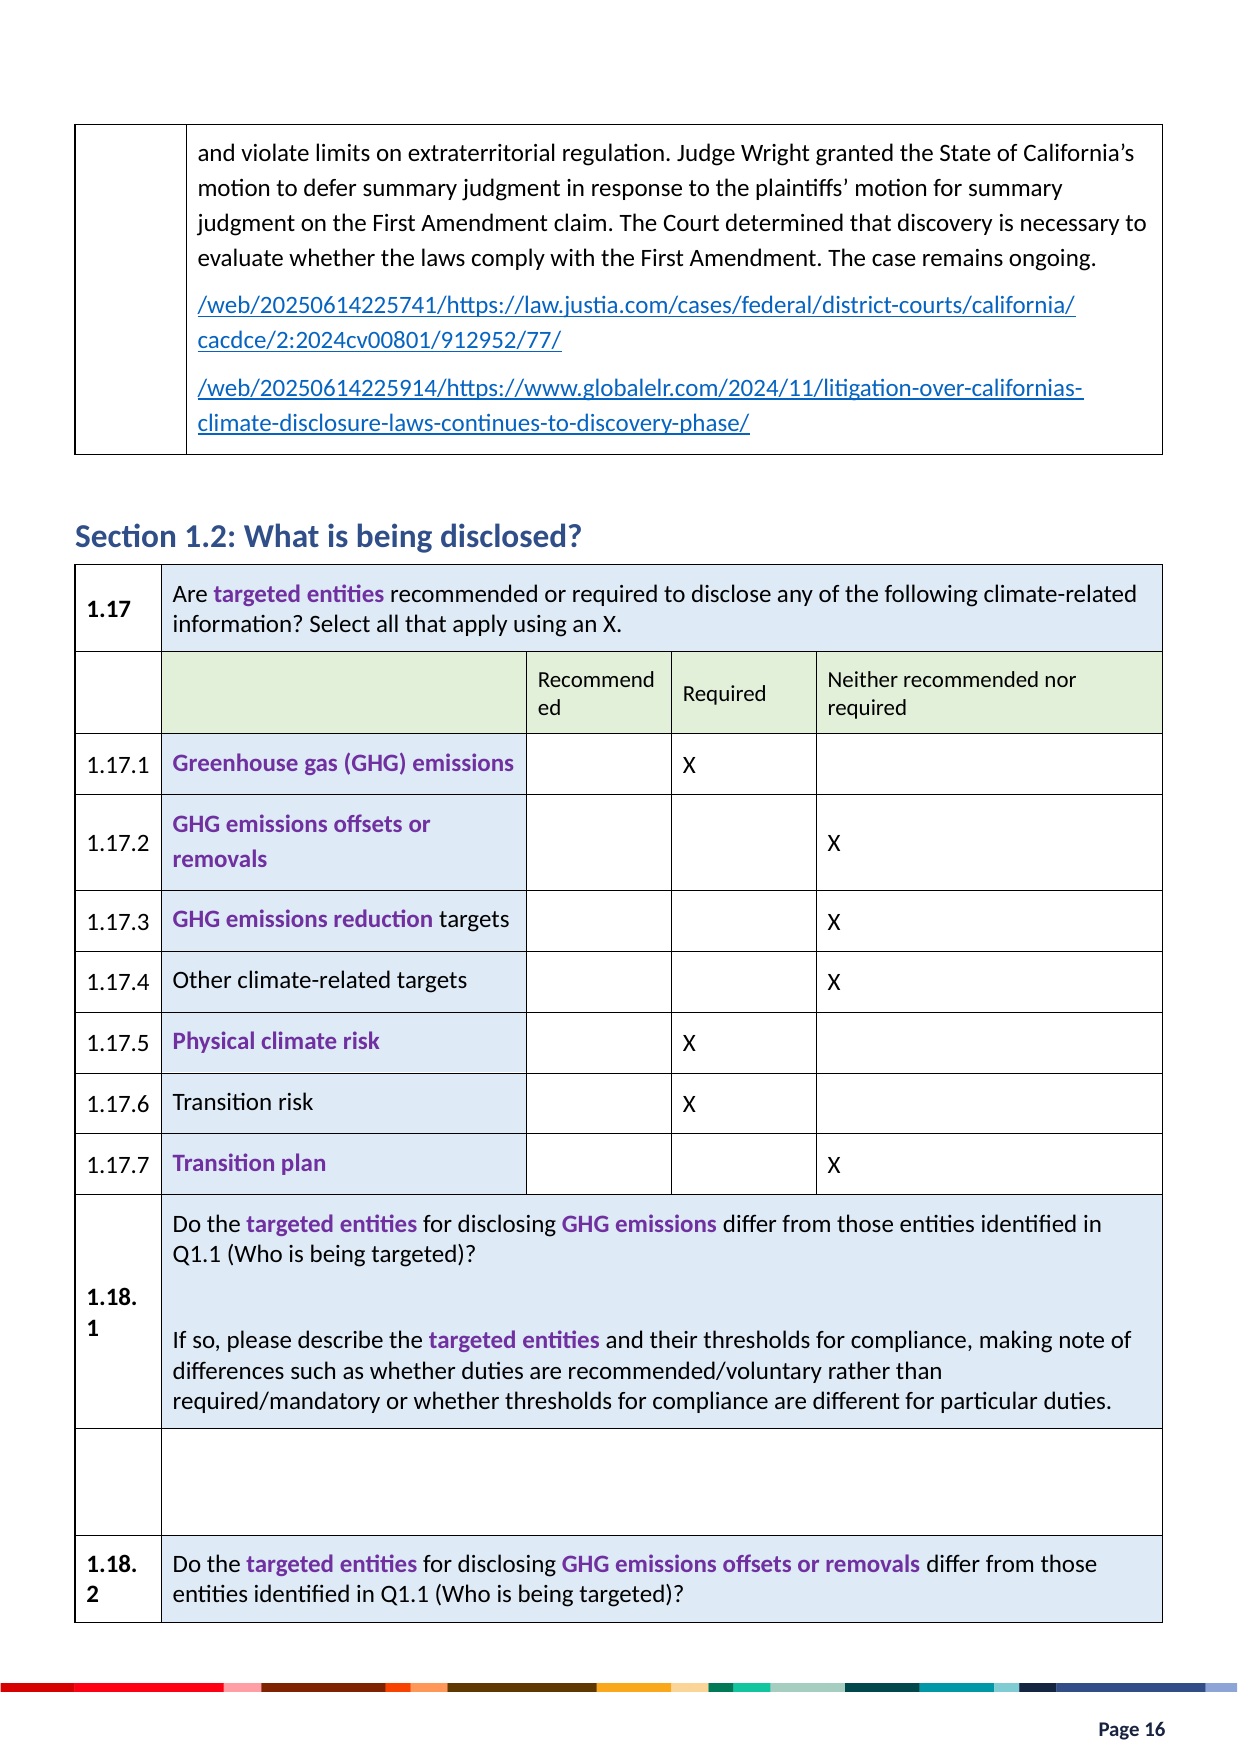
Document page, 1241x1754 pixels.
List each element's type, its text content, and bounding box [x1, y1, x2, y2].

table_cell [527, 1013, 671, 1072]
table_cell X [817, 795, 1162, 890]
table_cell X [817, 952, 1162, 1012]
table_cell [817, 1074, 1162, 1133]
table_cell Physical climate risk [162, 1013, 526, 1072]
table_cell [187, 125, 1162, 454]
table_cell [817, 734, 1162, 794]
table_cell 1.17.6 [76, 1074, 161, 1133]
table_cell 1.17.5 [76, 1013, 161, 1072]
table_cell Neither recommended nor required [817, 652, 1162, 733]
table_cell Required [672, 652, 816, 733]
table_cell Recommended [527, 652, 671, 733]
table_cell [76, 652, 161, 733]
table_cell [527, 891, 671, 951]
table_cell [672, 891, 816, 951]
table_cell 1.18.1 [76, 1195, 161, 1428]
table_cell Do the targeted entities for disclosing GHG emissions differ from those entities identified in Q1.1 (Who is being targeted)? If so, please describe the targeted entities and their thresholds for compliance, making note of differences such as whether duties are recommended/voluntary rather than required/mandatory or whether thresholds for compliance are different for particular duties. [162, 1195, 1162, 1428]
table_cell 1.17.2 [76, 795, 161, 890]
table_cell [162, 652, 526, 733]
table_cell X [672, 1074, 816, 1133]
picture [0, 1683, 1236, 1692]
table_cell [162, 1429, 1162, 1534]
subtitle Section 1.2: What is being disclosed? [75, 515, 1165, 556]
table_cell [672, 952, 816, 1012]
table_cell [527, 734, 671, 794]
table_cell Greenhouse gas (GHG) emissions [162, 734, 526, 794]
table_cell [76, 125, 186, 454]
table_cell Other climate-related targets [162, 952, 526, 1012]
table_cell X [817, 891, 1162, 951]
table_cell [672, 795, 816, 890]
table_cell X [672, 734, 816, 794]
table_cell [527, 952, 671, 1012]
table_cell 1.17.3 [76, 891, 161, 951]
table_cell GHG emissions reduction targets [162, 891, 526, 951]
table_cell X [672, 1013, 816, 1072]
table_cell [527, 1074, 671, 1133]
table_cell 1.17.1 [76, 734, 161, 794]
table_cell GHG emissions offsets or removals [162, 795, 526, 890]
table_header 1.17 [76, 565, 161, 651]
table_cell [76, 1429, 161, 1534]
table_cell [162, 1536, 1162, 1622]
table_cell Transition plan [162, 1134, 526, 1194]
table_cell 1.17.4 [76, 952, 161, 1012]
table_cell Transition risk [162, 1074, 526, 1133]
table_cell [672, 1134, 816, 1194]
table_cell 1.17.7 [76, 1134, 161, 1194]
table_cell [527, 1134, 671, 1194]
table_cell 1.18.2 [76, 1536, 161, 1622]
table_cell X [817, 1134, 1162, 1194]
table_cell [817, 1013, 1162, 1072]
table_header Are targeted entities recommended or required to disclose any of the following climate-related information? Select all that apply using an X. [162, 565, 1162, 651]
table_cell [527, 795, 671, 890]
